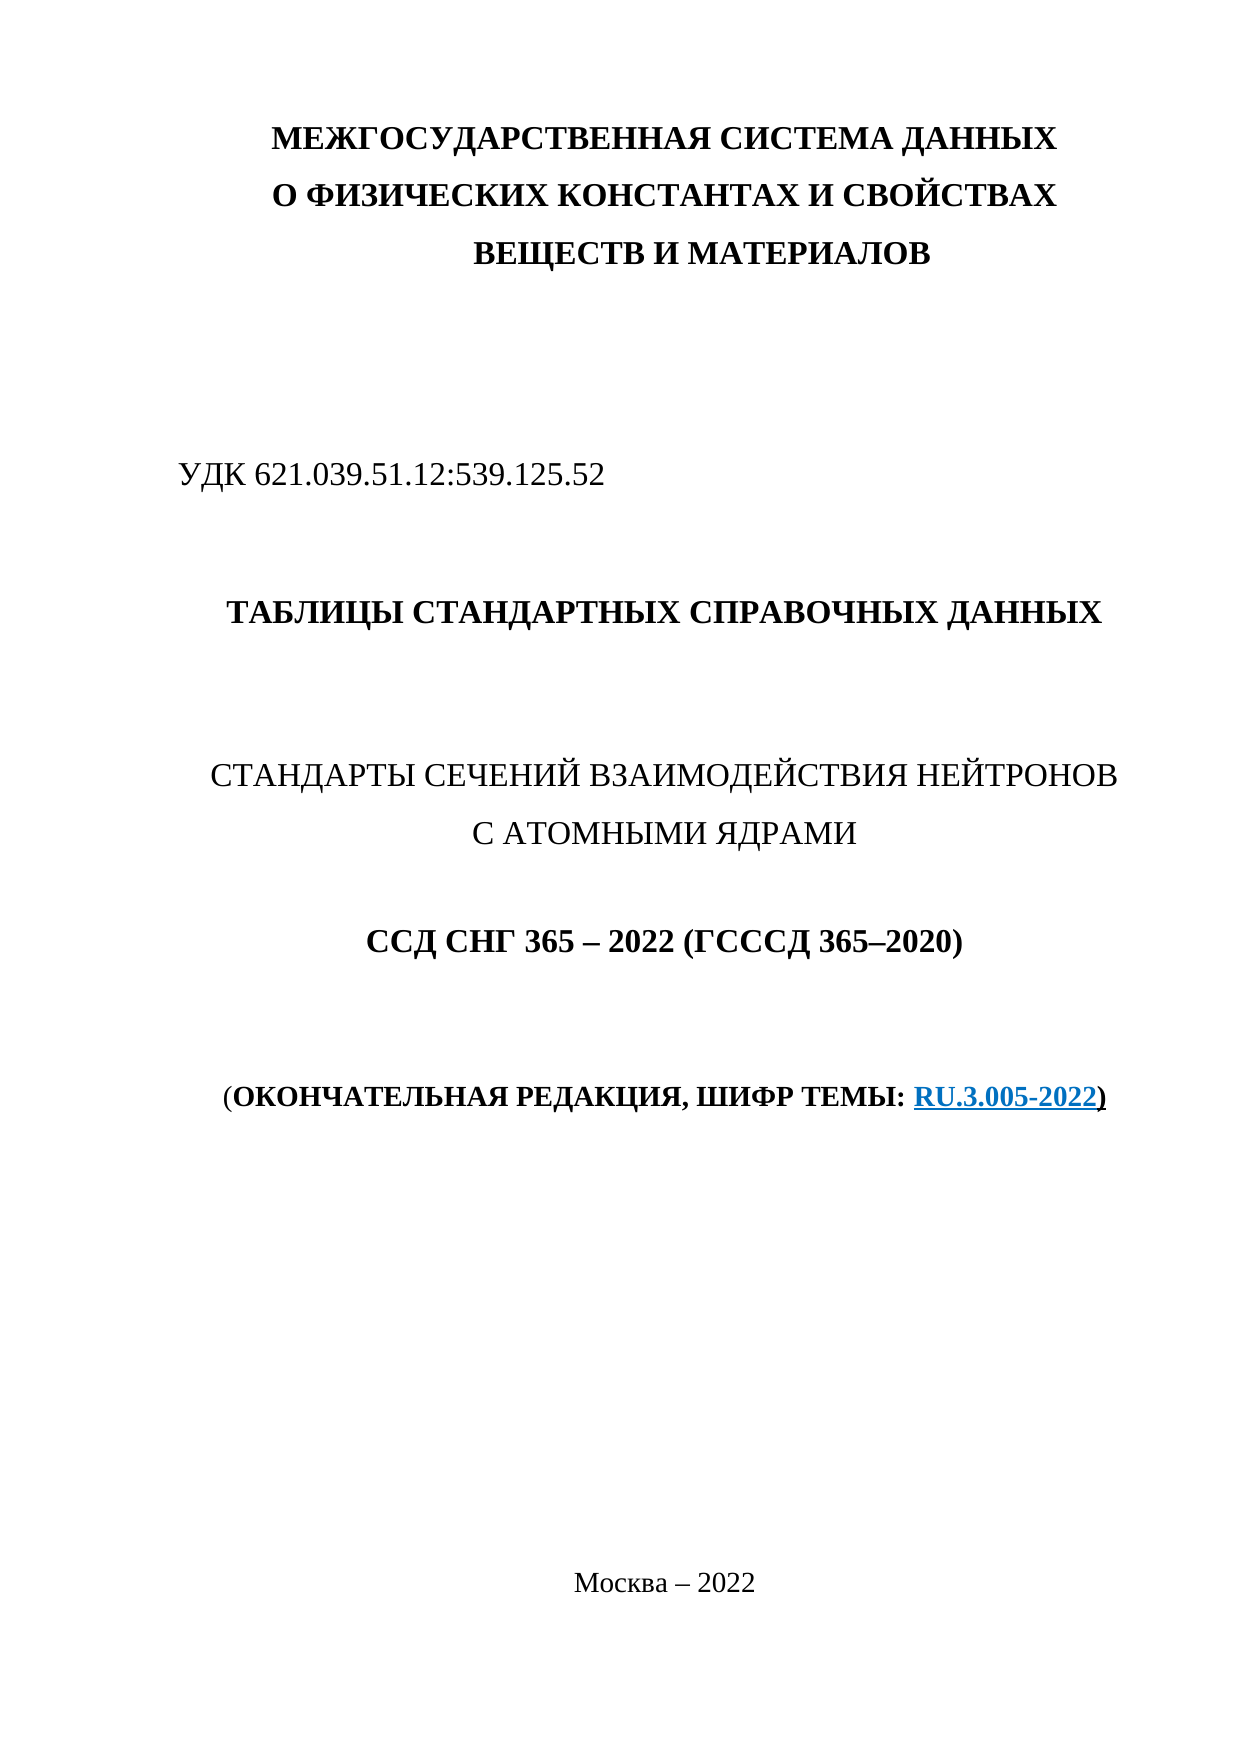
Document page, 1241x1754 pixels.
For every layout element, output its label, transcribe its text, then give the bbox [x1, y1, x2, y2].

text О ФИЗИЧЕСКИХ КОНСТАНТАХ И СВОЙСТВАХ [177, 176, 1152, 214]
text УДК 621.039.51.12:539.125.52 [177, 454, 1152, 492]
text ВЕЩЕСТВ И МАТЕРИАЛОВ [177, 233, 1152, 271]
text СТАНДАРТЫ СЕЧЕНИЙ ВЗАИМОДЕЙСТВИЯ НЕЙТРОНОВ С АТОМНЫМИ ЯДРАМИ [177, 756, 1152, 851]
text МЕЖГОСУДАРСТВЕННАЯ СИСТЕМА ДАННЫХ [177, 118, 1152, 156]
text ССД СНГ 365 – 2022 (ГСССД 365–2020) [177, 921, 1152, 959]
text ТАБЛИЦЫ СТАНДАРТНЫХ СПРАВОЧНЫХ ДАННЫХ [177, 593, 1152, 631]
text Москва – 2022 [177, 1565, 1152, 1599]
text (ОКОНЧАТЕЛЬНАЯ РЕДАКЦИЯ, ШИФР ТЕМЫ: RU.3.005-2022) [177, 1079, 1152, 1113]
